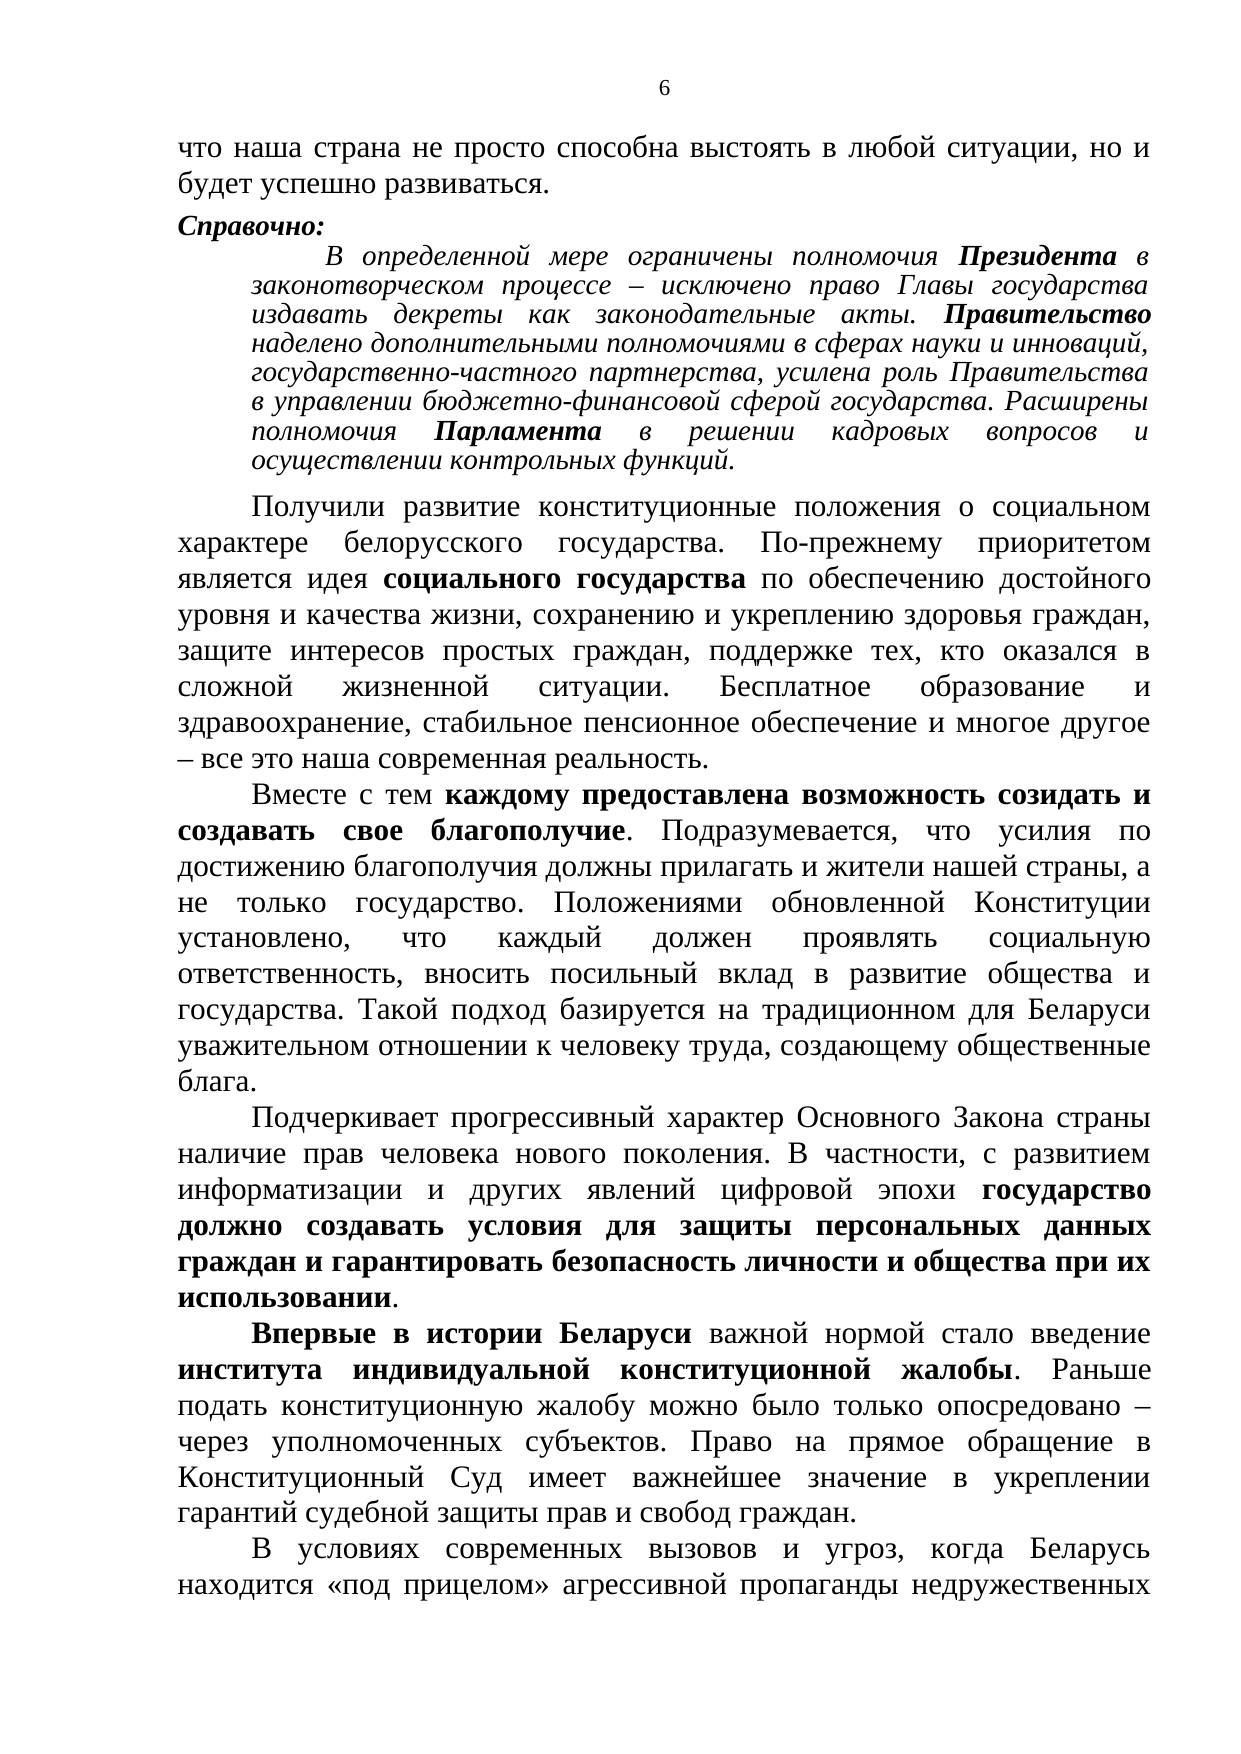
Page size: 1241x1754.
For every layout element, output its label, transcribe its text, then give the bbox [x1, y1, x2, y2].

text Вместе с тем каждому предоставлена возможность созидать и создавать свое благополучие. Подразумевается, что усилия по достижению благополучия должны прилагать и жители нашей страны, а не только государство. Положениями обновленной Конституции установлено, что каждый должен проявлять социальную ответственность, вносить посильный вклад в развитие общества и государства. Такой подход базируется на традиционном для Беларуси уважительном отношении к человеку труда, создающему общественные блага. [177, 775, 1152, 1098]
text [177, 128, 1152, 200]
text В определенной мере ограничены полномочия Президента в законотворческом процессе – исключено право Главы государства издавать декреты как законодательные акты. Правительство наделено дополнительными полномочиями в сферах науки и инноваций, государственно-частного партнерства, усилена роль Правительства в управлении бюджетно-финансовой сферой государства. Расширены полномочия Парламента в решении кадровых вопросов и осуществлении контрольных функций. [251, 242, 1152, 475]
text Справочно: [177, 212, 1152, 242]
text Подчеркивает прогрессивный характер Основного Закона страны наличие прав человека нового поколения. В частности, с развитием информатизации и других явлений цифровой эпохи государство должно создавать условия для защиты персональных данных граждан и гарантировать безопасность личности и общества при их использовании. [177, 1098, 1152, 1314]
text Получили развитие конституционные положения о социальном характере белорусского государства. По-прежнему приоритетом является идея социального государства по обеспечению достойного уровня и качества жизни, сохранению и укреплению здоровья граждан, защите интересов простых граждан, поддержке тех, кто оказался в сложной жизненной ситуации. Бесплатное образование и здравоохранение, стабильное пенсионное обеспечение и многое другое – все это наша современная реальность. [177, 487, 1152, 775]
text Впервые в истории Беларуси важной нормой стало введение института индивидуальной конституционной жалобы. Раньше подать конституционную жалобу можно было только опосредовано – через уполномоченных субъектов. Право на прямое обращение в Конституционный Суд имеет важнейшее значение в укреплении гарантий судебной защиты прав и свобод граждан. [177, 1314, 1152, 1530]
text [177, 1530, 1152, 1602]
